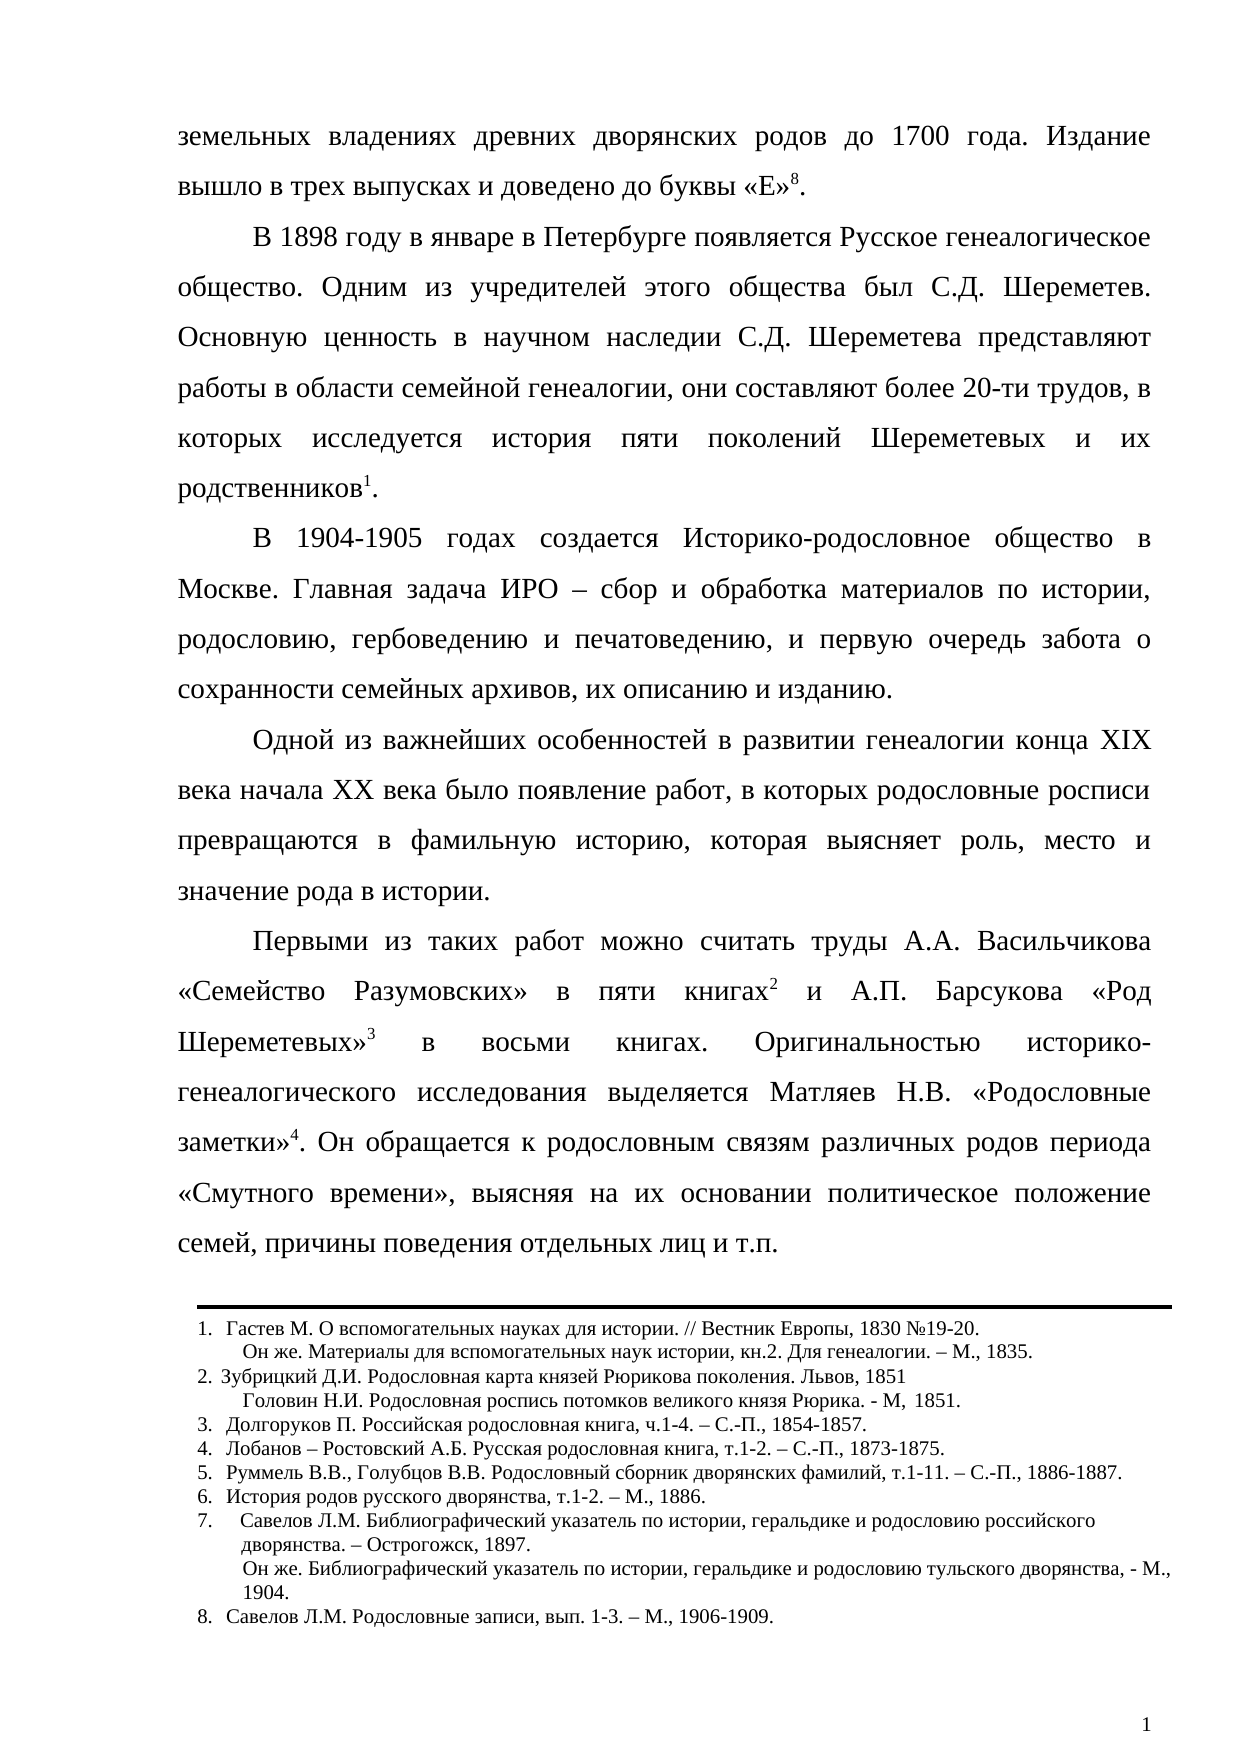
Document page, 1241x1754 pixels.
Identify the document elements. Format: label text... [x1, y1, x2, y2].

text В 1904-1905 годах создается Историко-родословное общество в Москве. Главная задача ИРО – сбор и обработка материалов по истории, родословию, гербоведению и печатоведению, и первую очередь забота о сохранности семейных архивов, их описанию и изданию. [177, 521, 1152, 705]
text В 1898 году в январе в Петербурге появляется Русское генеалогическое общество. Одним из учредителей этого общества был С.Д. Шереметев. Основную ценность в научном наследии С.Д. Шереметева представляют работы в области семейной генеалогии, они составляют более 20-ти трудов, в которых исследуется история пяти поколений Шереметевых и их родственников1. [177, 219, 1152, 504]
list Первыми из таких работ можно считать труды А.А. Васильчикова «Семейство Разумовских» в пяти книгах2 и А.П. Барсукова «Род Шереметевых»3 в восьми книгах. Оригинальностью историко-генеалогического исследования выделяется Матляев Н.В. «Родословные заметки»4. Он обращается к родословным связям различных родов периода «Смутного времени», выясняя на их основании политическое положение семей, причины поведения отдельных лиц и т.п. [177, 923, 1152, 1258]
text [177, 118, 1152, 202]
text Одной из важнейших особенностей в развитии генеалогии конца XIX века начала ХХ века было появление работ, в которых родословные росписи превращаются в фамильную историю, которая выясняет роль, место и значение рода в истории. [177, 722, 1152, 906]
